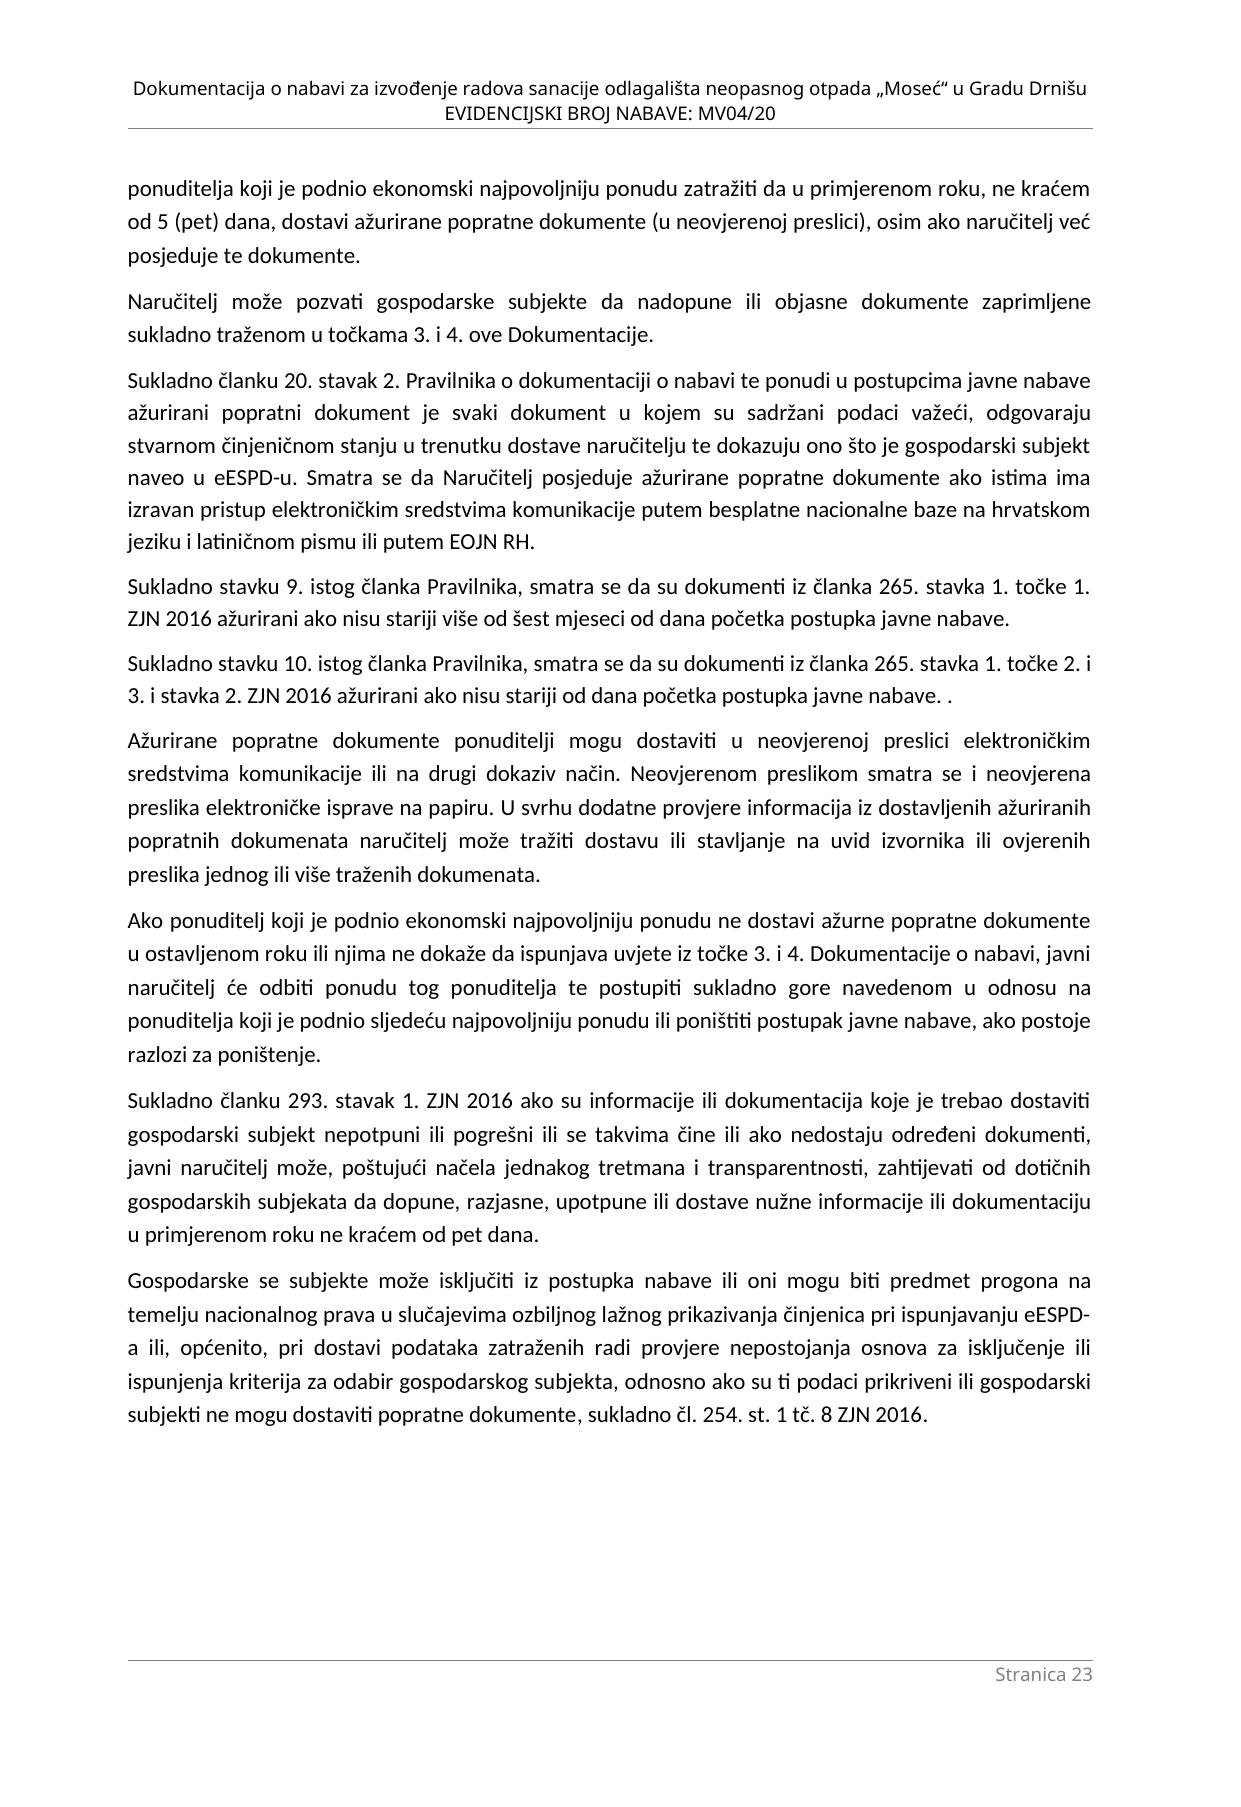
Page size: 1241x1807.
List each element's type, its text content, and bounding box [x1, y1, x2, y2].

text Naručitelj može pozvati gospodarske subjekte da nadopune ili objasne dokumente zaprimljene sukladno traženom u točkama 3. i 4. ove Dokumentacije. [127, 287, 1093, 348]
text Sukladno stavku 9. istog članka Pravilnika, smatra se da su dokumenti iz članka 265. stavka 1. točke 1. ZJN 2016 ažurirani ako nisu stariji više od šest mjeseci od dana početka postupka javne nabave. [127, 572, 1093, 632]
text Gospodarske se subjekte može isključiti iz postupka nabave ili oni mogu biti predmet progona na temelju nacionalnog prava u slučajevima ozbiljnog lažnog prikazivanja činjenica pri ispunjavanju eESPD-a ili, općenito, pri dostavi podataka zatraženih radi provjere nepostojanja osnova za isključenje ili ispunjenja kriterija za odabir gospodarskog subjekta, odnosno ako su ti podaci prikriveni ili gospodarski subjekti ne mogu dostaviti popratne dokumente, sukladno čl. 254. st. 1 tč. 8 ZJN 2016. [127, 1266, 1093, 1428]
text Ako ponuditelj koji je podnio ekonomski najpovoljniju ponudu ne dostavi ažurne popratne dokumente u ostavljenom roku ili njima ne dokaže da ispunjava uvjete iz točke 3. i 4. Dokumentacije o nabavi, javni naručitelj će odbiti ponudu tog ponuditelja te postupiti sukladno gore navedenom u odnosu na ponuditelja koji je podnio sljedeću najpovoljniju ponudu ili poništiti postupak javne nabave, ako postoje razlozi za poništenje. [127, 906, 1093, 1068]
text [127, 174, 1093, 269]
text Sukladno stavku 10. istog članka Pravilnika, smatra se da su dokumenti iz članka 265. stavka 1. točke 2. i 3. i stavka 2. ZJN 2016 ažurirani ako nisu stariji od dana početka postupka javne nabave. . [127, 649, 1093, 709]
text Ažurirane popratne dokumente ponuditelji mogu dostaviti u neovjerenoj preslici elektroničkim sredstvima komunikacije ili na drugi dokaziv način. Neovjerenom preslikom smatra se i neovjerena preslika elektroničke isprave na papiru. U svrhu dodatne provjere informacija iz dostavljenih ažuriranih popratnih dokumenata naručitelj može tražiti dostavu ili stavljanje na uvid izvornika ili ovjerenih preslika jednog ili više traženih dokumenata. [127, 726, 1093, 888]
text Sukladno članku 293. stavak 1. ZJN 2016 ako su informacije ili dokumentacija koje je trebao dostaviti gospodarski subjekt nepotpuni ili pogrešni ili se takvima čine ili ako nedostaju određeni dokumenti, javni naručitelj može, poštujući načela jednakog tretmana i transparentnosti, zahtijevati od dotičnih gospodarskih subjekata da dopune, razjasne, upotpune ili dostave nužne informacije ili dokumentaciju u primjerenom roku ne kraćem od pet dana. [127, 1086, 1093, 1248]
text Sukladno članku 20. stavak 2. Pravilnika o dokumentaciji o nabavi te ponudi u postupcima javne nabave ažurirani popratni dokument je svaki dokument u kojem su sadržani podaci važeći, odgovaraju stvarnom činjeničnom stanju u trenutku dostave naručitelju te dokazuju ono što je gospodarski subjekt naveo u eESPD-u. Smatra se da Naručitelj posjeduje ažurirane popratne dokumente ako istima ima izravan pristup elektroničkim sredstvima komunikacije putem besplatne nacionalne baze na hrvatskom jeziku i latiničnom pismu ili putem EOJN RH. [127, 366, 1093, 555]
